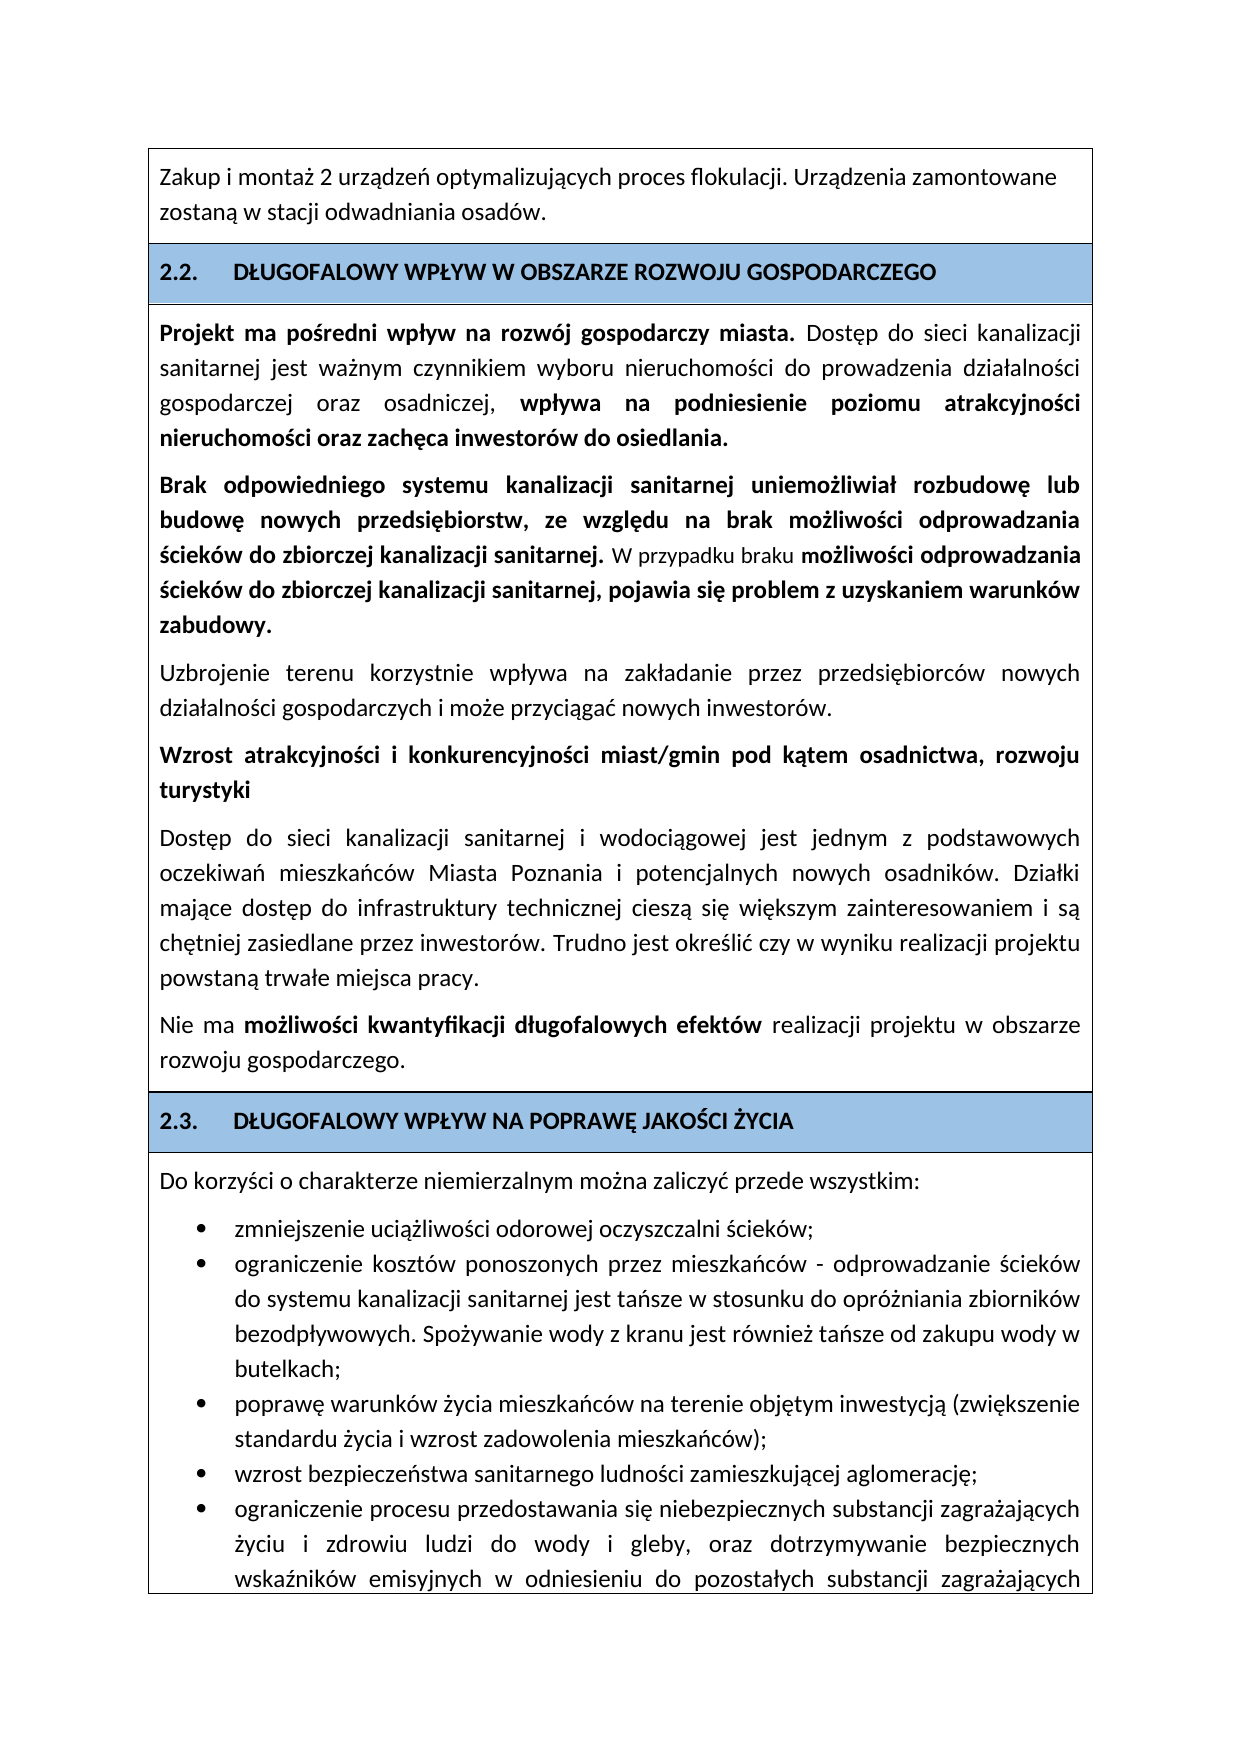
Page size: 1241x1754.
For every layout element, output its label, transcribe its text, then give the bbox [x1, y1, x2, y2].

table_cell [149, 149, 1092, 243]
table_cell Projekt ma pośredni wpływ na rozwój gospodarczy miasta. Dostęp do sieci kanalizacji sanitarnej jest ważnym czynnikiem wyboru nieruchomości do prowadzenia działalności gospodarczej oraz osadniczej, wpływa na podniesienie poziomu atrakcyjności nieruchomości oraz zachęca inwestorów do osiedlania. Brak odpowiedniego systemu kanalizacji sanitarnej uniemożliwiał rozbudowę lub budowę nowych przedsiębiorstw, ze względu na brak możliwości odprowadzania ścieków do zbiorczej kanalizacji sanitarnej. W przypadku braku możliwości odprowadzania ścieków do zbiorczej kanalizacji sanitarnej, pojawia się problem z uzyskaniem warunków zabudowy. Uzbrojenie terenu korzystnie wpływa na zakładanie przez przedsiębiorców nowych działalności gospodarczych i może przyciągać nowych inwestorów. Wzrost atrakcyjności i konkurencyjności miast/gmin pod kątem osadnictwa, rozwoju turystyki Dostęp do sieci kanalizacji sanitarnej i wodociągowej jest jednym z podstawowych oczekiwań mieszkańców Miasta Poznania i potencjalnych nowych osadników. Działki mające dostęp do infrastruktury technicznej cieszą się większym zainteresowaniem i są chętniej zasiedlane przez inwestorów. Trudno jest określić czy w wyniku realizacji projektu powstaną trwałe miejsca pracy. Nie ma możliwości kwantyfikacji długofalowych efektów realizacji projektu w obszarze rozwoju gospodarczego. [149, 305, 1092, 1091]
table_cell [149, 1153, 1092, 1593]
table_cell DŁUGOFALOWY WPŁYW NA POPRAWĘ JAKOŚCI ŻYCIA [149, 1093, 1092, 1152]
table_cell DŁUGOFALOWY WPŁYW W OBSZARZE ROZWOJU GOSPODARCZEGO [149, 244, 1092, 303]
